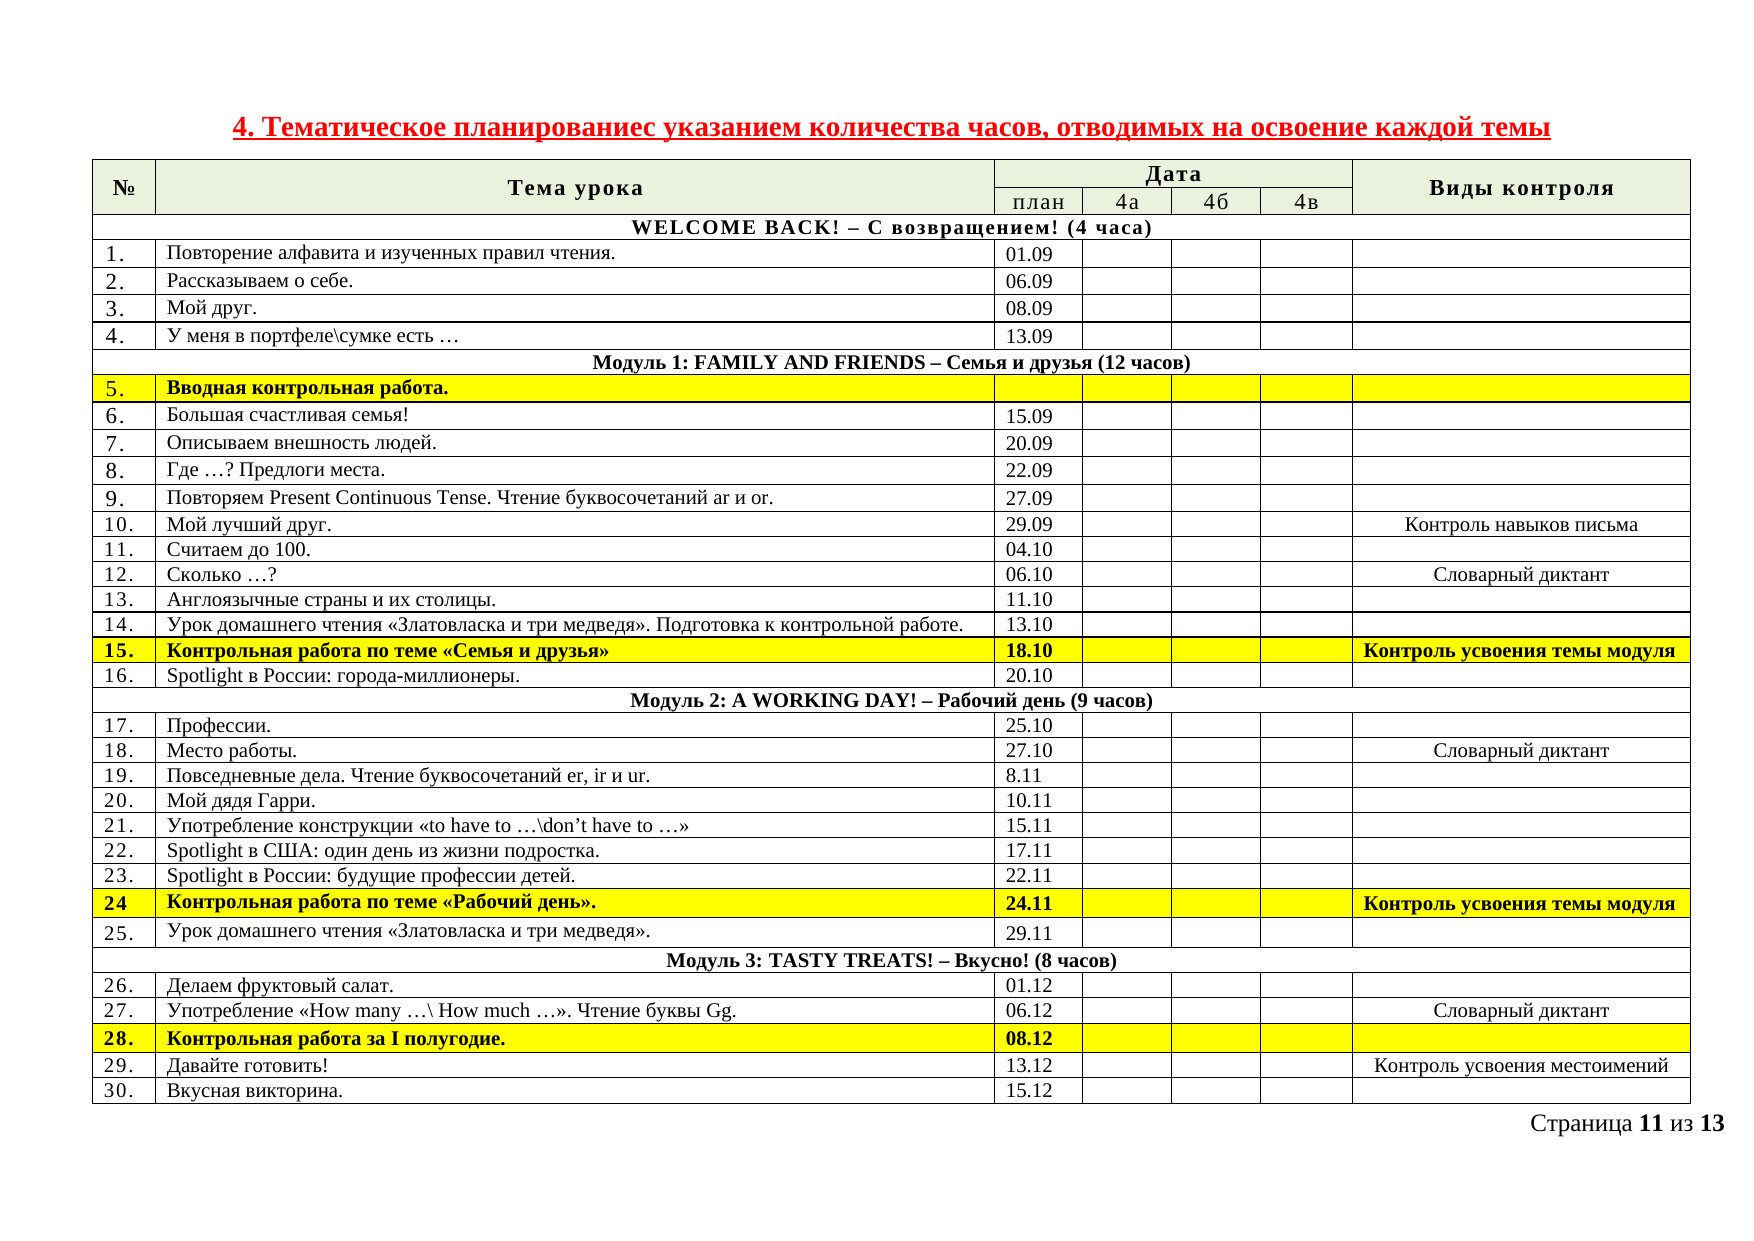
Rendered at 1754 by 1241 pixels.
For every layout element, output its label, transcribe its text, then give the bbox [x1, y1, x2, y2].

table_cell [1341, 788, 1352, 812]
table_cell [93, 375, 155, 401]
table_header Дата [995, 160, 1352, 187]
table_cell [1083, 973, 1094, 997]
table_cell [1249, 1078, 1260, 1102]
table_cell [1261, 430, 1352, 456]
table_cell [1083, 713, 1094, 737]
table_cell [1172, 512, 1260, 536]
table_cell [1172, 537, 1260, 561]
table_cell [1172, 1078, 1183, 1102]
table_cell [1679, 1078, 1690, 1102]
table_cell Употребление «How many …\ How much …». Чтение буквы Gg. [156, 998, 994, 1022]
table_cell 4а [1083, 188, 1171, 214]
table_cell [1083, 918, 1171, 947]
table_header Виды контроля [1353, 160, 1690, 214]
table_cell [1353, 457, 1690, 483]
table_cell [1083, 295, 1171, 321]
table_cell [1083, 813, 1094, 837]
table_cell [1083, 430, 1171, 456]
table_cell [1172, 375, 1260, 401]
table_cell Урок домашнего чтения «Златовласка и три медведя». [156, 918, 994, 947]
table_cell 4б [1172, 188, 1260, 214]
table_cell [1341, 763, 1352, 787]
table_cell 29. [93, 1053, 155, 1077]
table_cell 14. [93, 613, 155, 636]
table_header № [93, 160, 155, 214]
table_cell [1261, 713, 1271, 737]
table_cell [1172, 738, 1183, 762]
table_cell Профессии. [156, 713, 994, 737]
table_cell 23. [93, 864, 155, 887]
table_cell [1261, 918, 1352, 947]
table_cell [1172, 973, 1183, 997]
table_cell [1172, 838, 1183, 862]
table_cell Словарный диктант [1353, 562, 1690, 586]
table_cell [1341, 713, 1352, 737]
table_cell Большая счастливая семья! [156, 403, 994, 429]
table_cell [1083, 838, 1094, 862]
table_cell Англоязычные страны и их столицы. [156, 587, 994, 611]
table_cell [1172, 295, 1260, 321]
table_cell 18. [93, 738, 155, 762]
table_cell Считаем до 100. [156, 537, 994, 561]
table_cell 15.11 [995, 813, 1082, 837]
table_cell Повторяем Present Continuous Tense. Чтение буквосочетаний ar и or. [156, 485, 994, 511]
table_cell 20.09 [995, 430, 1082, 456]
table_cell 22.09 [995, 457, 1082, 483]
table_cell 24.11 [995, 889, 1082, 917]
table_cell [1083, 587, 1171, 611]
table_cell [1160, 838, 1171, 862]
table_cell 15. [93, 638, 155, 662]
table_cell [1083, 268, 1171, 294]
table_cell [1353, 918, 1690, 947]
table_cell 25. [93, 918, 155, 947]
table_cell Мой лучший друг. [156, 512, 994, 536]
table_cell [1160, 998, 1171, 1022]
table_cell 11.10 [995, 587, 1082, 611]
table_cell 22. [93, 838, 155, 862]
table_cell [1083, 240, 1171, 267]
table_cell [1172, 323, 1260, 349]
table_cell 25.10 [995, 713, 1082, 737]
table_cell WELCOME BACK! – С возвращением! (4 часа) [93, 215, 1690, 239]
table_cell [1083, 998, 1094, 1022]
table_cell [1160, 864, 1171, 887]
table_cell [1353, 973, 1363, 997]
table_cell Spotlight в США: один день из жизни подростка. [156, 838, 994, 862]
table_cell Модуль 3: TASTY TREATS! – Вкусно! (8 часов) [93, 948, 1690, 972]
table_cell 13.10 [995, 613, 1082, 636]
table_cell [1249, 1053, 1260, 1077]
table_cell [1261, 587, 1352, 611]
table_cell Модуль 2: A WORKING DAY! – Рабочий день (9 часов) [93, 688, 1690, 712]
table_cell [1083, 323, 1171, 349]
table_header Тема урока [156, 160, 994, 214]
table_cell [1172, 430, 1260, 456]
table_cell [995, 375, 1082, 401]
table_cell 29.11 [995, 918, 1082, 947]
table_cell [93, 430, 155, 456]
table_cell [1160, 813, 1171, 837]
table_cell [1353, 268, 1690, 294]
table_cell [1160, 763, 1171, 787]
table_cell 15.12 [995, 1078, 1082, 1102]
table_cell Описываем внешность людей. [156, 430, 994, 456]
table_cell [1160, 713, 1171, 737]
table_cell 08.12 [995, 1024, 1082, 1052]
table_cell [1261, 613, 1352, 636]
table_cell [1261, 998, 1271, 1022]
table_cell [1679, 763, 1690, 787]
table_cell [1249, 813, 1260, 837]
table_cell 22.11 [995, 864, 1082, 887]
table_cell [1172, 268, 1260, 294]
table_cell [1249, 763, 1260, 787]
table_cell [1083, 788, 1094, 812]
table_cell [1261, 738, 1271, 762]
table_cell [1083, 613, 1171, 636]
table_cell 06.09 [995, 268, 1082, 294]
table_cell [1172, 663, 1260, 687]
table_cell [1679, 813, 1690, 837]
table_cell [1261, 323, 1352, 349]
table_cell 4в [1261, 188, 1352, 214]
table_cell 01.09 [995, 240, 1082, 267]
table_cell [1353, 763, 1363, 787]
table_cell 27.10 [995, 738, 1082, 762]
table_cell [1353, 323, 1690, 349]
table_cell Мой дядя Гарри. [156, 788, 994, 812]
table_cell [1261, 838, 1271, 862]
table_cell [93, 323, 155, 349]
table_cell [1083, 1053, 1094, 1077]
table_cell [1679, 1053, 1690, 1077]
table_cell [1353, 403, 1690, 429]
table_cell Повторение алфавита и изученных правил чтения. [156, 240, 994, 267]
table_cell 06.12 [995, 998, 1082, 1022]
table_cell [1160, 973, 1171, 997]
table_cell [1353, 864, 1363, 887]
table_cell [1172, 813, 1183, 837]
table_cell [1261, 512, 1352, 536]
table_cell [1172, 713, 1183, 737]
table_cell Контрольная работа по теме «Семья и друзья» [156, 638, 994, 662]
table_cell [1083, 638, 1171, 662]
table_cell [1172, 864, 1183, 887]
table_cell [1249, 998, 1260, 1022]
table_cell [1172, 889, 1260, 917]
table_cell [1083, 763, 1094, 787]
table_cell 15.09 [995, 403, 1082, 429]
table_cell [1679, 973, 1690, 997]
table_cell 21. [93, 813, 155, 837]
table_cell [1353, 240, 1690, 267]
table_cell [1261, 973, 1271, 997]
table_cell [1679, 788, 1690, 812]
table_cell [1353, 813, 1363, 837]
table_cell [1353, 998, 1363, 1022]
table_cell [1341, 864, 1352, 887]
table_cell [1160, 1078, 1171, 1102]
table_cell [1249, 864, 1260, 887]
table_cell [1172, 788, 1183, 812]
table_cell [1261, 889, 1352, 917]
table_cell [1172, 763, 1183, 787]
table_cell [1679, 713, 1690, 737]
table_cell [93, 457, 155, 483]
table_cell [1172, 587, 1260, 611]
table_cell [1353, 375, 1690, 401]
table_cell [1261, 663, 1352, 687]
table_cell 26. [93, 973, 155, 997]
table_cell [1083, 512, 1171, 536]
table_cell Мой друг. [156, 295, 994, 321]
table_cell [1172, 485, 1260, 511]
table_cell [1353, 1078, 1363, 1102]
table_cell [1261, 763, 1271, 787]
table_cell [1341, 838, 1352, 862]
table_cell [1083, 375, 1171, 401]
table_cell [1341, 1053, 1352, 1077]
table_cell 10.11 [995, 788, 1082, 812]
table_cell [1679, 838, 1690, 862]
table_cell 12. [93, 562, 155, 586]
table_cell [93, 403, 155, 429]
table_cell 17. [93, 713, 155, 737]
table_cell [1353, 663, 1690, 687]
table_cell [1261, 268, 1352, 294]
table_cell [1261, 562, 1352, 586]
table_cell 20. [93, 788, 155, 812]
table_cell [1083, 864, 1094, 887]
table_cell [1083, 457, 1171, 483]
table_cell 8.11 [995, 763, 1082, 787]
table_cell [1172, 1024, 1260, 1052]
table_cell [1172, 638, 1260, 662]
table_cell 16. [93, 663, 155, 687]
table_cell Повседневные дела. Чтение буквосочетаний er, ir и ur. [156, 763, 994, 787]
table_cell [1160, 738, 1171, 762]
table_cell [1249, 838, 1260, 862]
table_cell [1249, 738, 1260, 762]
table_cell [1261, 1078, 1271, 1102]
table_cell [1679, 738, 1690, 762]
table_cell [1083, 562, 1171, 586]
table_cell [1679, 864, 1690, 887]
table_cell 29.09 [995, 512, 1082, 536]
table_cell 11. [93, 537, 155, 561]
table_cell [1172, 562, 1260, 586]
table_cell 13.09 [995, 323, 1082, 349]
table_cell [1353, 713, 1363, 737]
table_cell 06.10 [995, 562, 1082, 586]
table_cell [93, 485, 155, 511]
table_cell У меня в портфеле\сумке есть … [156, 323, 994, 349]
table_cell Место работы. [156, 738, 994, 762]
table_cell [1172, 998, 1183, 1022]
table_cell [1353, 788, 1363, 812]
table_cell [1261, 240, 1352, 267]
table_cell Вкусная викторина. [156, 1078, 994, 1102]
table_cell [1341, 973, 1352, 997]
table_cell 08.09 [995, 295, 1082, 321]
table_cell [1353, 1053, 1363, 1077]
table_cell [1261, 1053, 1271, 1077]
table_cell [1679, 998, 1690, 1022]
table_cell [1261, 457, 1352, 483]
table_cell [1083, 403, 1171, 429]
table_cell [1341, 998, 1352, 1022]
table_cell [1261, 295, 1352, 321]
table_cell Урок домашнего чтения «Златовласка и три медведя». Подготовка к контрольной работе. [156, 613, 994, 636]
table_cell [1261, 638, 1352, 662]
table_cell [1083, 485, 1171, 511]
table_cell [1261, 813, 1271, 837]
table_cell Spotlight в России: будущие профессии детей. [156, 864, 994, 887]
table_cell Spotlight в России: города-миллионеры. [156, 663, 994, 687]
table_cell Давайте готовить! [156, 1053, 994, 1077]
subtitle 4. Тематическое планированиес указанием количества часов, отводимых на освоение каждой темы [59, 109, 1724, 143]
table_cell 10. [93, 512, 155, 536]
table_cell [1261, 403, 1352, 429]
table_cell [1261, 864, 1271, 887]
table_cell [1083, 1078, 1094, 1102]
table_cell Контрольная работа по теме «Рабочий день». [156, 889, 994, 917]
table_cell 24 [93, 889, 155, 917]
table_cell Сколько …? [156, 562, 994, 586]
table_cell [1249, 973, 1260, 997]
table_cell 19. [93, 763, 155, 787]
table_cell 18.10 [995, 638, 1082, 662]
table_cell Контроль усвоения темы модуля [1353, 638, 1690, 662]
table_cell [1341, 813, 1352, 837]
table_cell [1160, 788, 1171, 812]
table_cell 28. [93, 1024, 155, 1052]
table_cell Контроль усвоения темы модуля [1353, 889, 1690, 917]
table_cell [1172, 457, 1260, 483]
table_cell Модуль 1: FAMILY AND FRIENDS – Семья и друзья (12 часов) [93, 350, 1690, 374]
table_cell [1172, 403, 1260, 429]
table_cell 04.10 [995, 537, 1082, 561]
table_cell [1353, 1024, 1690, 1052]
table_cell [1353, 838, 1363, 862]
table_cell Вводная контрольная работа. [156, 375, 994, 401]
table_cell 13.12 [995, 1053, 1082, 1077]
table_cell [1261, 485, 1352, 511]
table_cell 27. [93, 998, 155, 1022]
table_cell [1353, 613, 1690, 636]
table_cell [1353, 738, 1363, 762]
table_cell Рассказываем о себе. [156, 268, 994, 294]
table_cell [1249, 713, 1260, 737]
table_cell план [995, 188, 1082, 214]
table_cell [1353, 587, 1690, 611]
table_cell 13. [93, 587, 155, 611]
table_cell [1353, 485, 1690, 511]
table_cell 27.09 [995, 485, 1082, 511]
table_cell [1172, 613, 1260, 636]
table_cell 17.11 [995, 838, 1082, 862]
table_cell Употребление конструкции «to have to …\don’t have to …» [156, 813, 994, 837]
table_cell [1261, 788, 1271, 812]
table_cell [1083, 1024, 1171, 1052]
table_cell [1172, 918, 1260, 947]
table_cell [1172, 240, 1260, 267]
table_cell Контрольная работа за I полугодие. [156, 1024, 994, 1052]
table_cell [1249, 788, 1260, 812]
table_cell [1083, 738, 1094, 762]
table_cell [1083, 663, 1171, 687]
table_cell [1261, 1024, 1352, 1052]
table_cell [1353, 430, 1690, 456]
table_cell Где …? Предлоги места. [156, 457, 994, 483]
table_cell [1353, 295, 1690, 321]
table_cell [1261, 537, 1352, 561]
table_cell [1083, 889, 1171, 917]
table_cell [93, 268, 155, 294]
table_cell 20.10 [995, 663, 1082, 687]
table_cell 01.12 [995, 973, 1082, 997]
table_cell [1160, 1053, 1171, 1077]
table_cell [93, 295, 155, 321]
table_cell [1341, 738, 1352, 762]
table_cell [1353, 537, 1690, 561]
table_cell [1172, 1053, 1183, 1077]
table_cell [93, 240, 155, 267]
table_cell [1341, 1078, 1352, 1102]
table_cell [1083, 537, 1171, 561]
table_cell [1261, 375, 1352, 401]
table_cell Делаем фруктовый салат. [156, 973, 994, 997]
table_cell Контроль навыков письма [1353, 512, 1690, 536]
table_cell 30. [93, 1078, 155, 1102]
